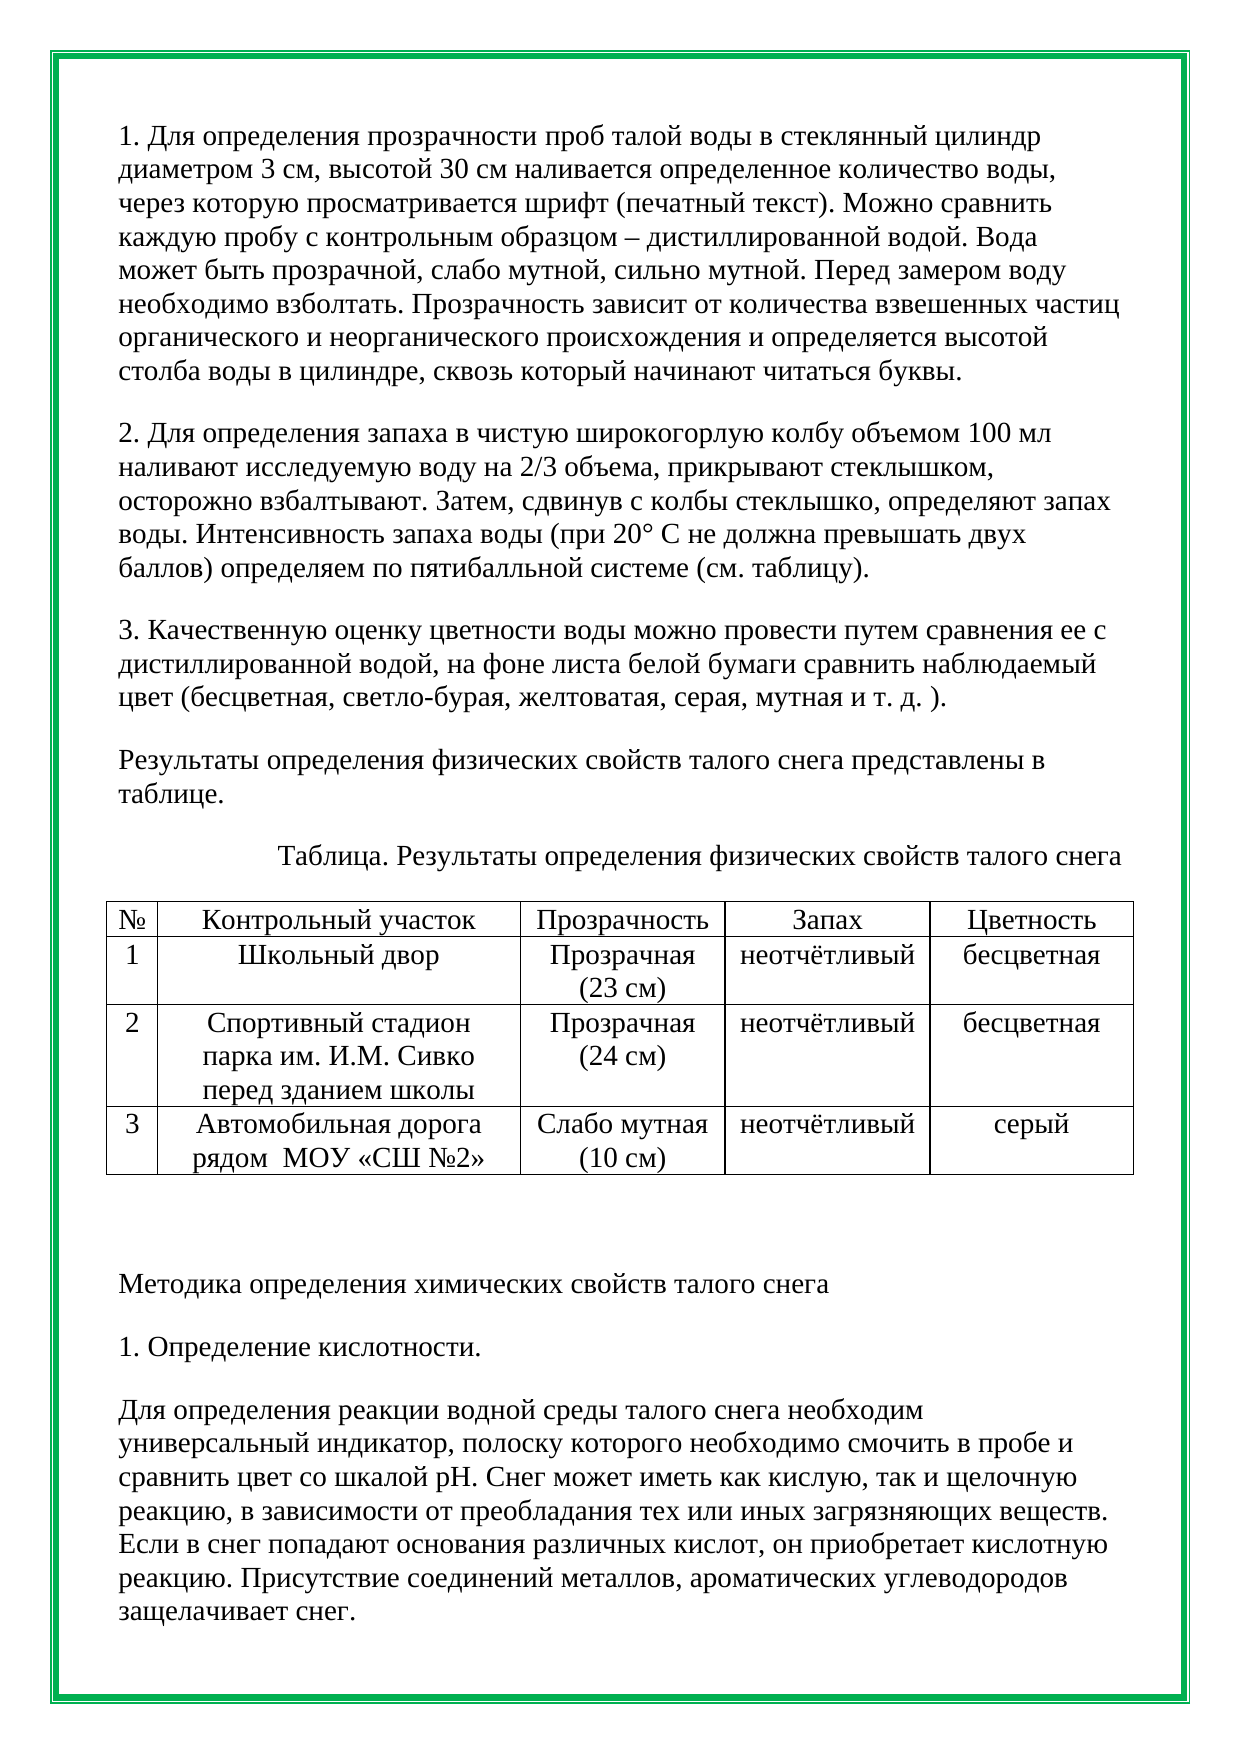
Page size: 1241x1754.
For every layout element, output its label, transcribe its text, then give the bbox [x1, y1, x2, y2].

table_header № [107, 902, 157, 936]
text 1. Определение кислотности. [118, 1329, 1122, 1363]
table_cell Школьный двор [158, 937, 520, 1004]
table_cell бесцветная [931, 1005, 1133, 1106]
table_cell неотчётливый [726, 1107, 929, 1174]
text Таблица. Результаты определения физических свойств талого снега [118, 838, 1122, 872]
table_cell Слабо мутная (10 см) [521, 1107, 724, 1174]
text 3. Качественную оценку цветности воды можно провести путем сравнения ее с дистиллированной водой, на фоне листа белой бумаги сравнить наблюдаемый цвет (бесцветная, светло-бурая, желтоватая, серая, мутная и т. д. ). [118, 612, 1122, 713]
table_cell серый [931, 1107, 1133, 1174]
table_cell неотчётливый [726, 1005, 929, 1106]
table_header Контрольный участок [158, 902, 520, 936]
table_cell бесцветная [931, 937, 1133, 1004]
table_cell 1 [107, 937, 157, 1004]
text Методика определения химических свойств талого снега [118, 1267, 1122, 1300]
table_header Прозрачность [521, 902, 724, 936]
table_cell 2 [107, 1005, 157, 1106]
table_cell Прозрачная (24 см) [521, 1005, 724, 1106]
table_cell Спортивный стадион парка им. И.М. Сивко перед зданием школы [158, 1005, 520, 1106]
table_header Цветность [931, 902, 1133, 936]
table_cell 3 [107, 1107, 157, 1174]
table_cell неотчётливый [726, 937, 929, 1004]
text Для определения реакции водной среды талого снега необходим универсальный индикатор, полоску которого необходимо смочить в пробе и сравнить цвет со шкалой pH. Снег может иметь как кислую, так и щелочную реакцию, в зависимости от преобладания тех или иных загрязняющих веществ. Если в снег попадают основания различных кислот, он приобретает кислотную реакцию. Присутствие соединений металлов, ароматических углеводородов защелачивает снег. [118, 1392, 1122, 1627]
table_cell Прозрачная (23 см) [521, 937, 724, 1004]
text 2. Для определения запаха в чистую широкогорлую колбу объемом 100 мл наливают исследуемую воду на 2/3 объема, прикрывают стеклышком, осторожно взбалтывают. Затем, сдвинув с колбы стеклышко, определяют запах воды. Интенсивность запаха воды (при 20° С не должна превышать двух баллов) определяем по пятибалльной системе (см. таблицу). [118, 416, 1122, 583]
text Результаты определения физических свойств талого снега представлены в таблице. [118, 742, 1122, 809]
table_header Запах [726, 902, 929, 936]
table_cell Автомобильная дорога рядом МОУ «СШ №2» [158, 1107, 520, 1174]
text 1. Для определения прозрачности проб талой воды в стеклянный цилиндр диаметром 3 см, высотой 30 см наливается определенное количество воды, через которую просматривается шрифт (печатный текст). Можно сравнить каждую пробу с контрольным образцом – дистиллированной водой. Вода может быть прозрачной, слабо мутной, сильно мутной. Перед замером воду необходимо взболтать. Прозрачность зависит от количества взвешенных частиц органического и неорганического происхождения и определяется высотой столба воды в цилиндре, сквозь который начинают читаться буквы. [118, 118, 1122, 386]
